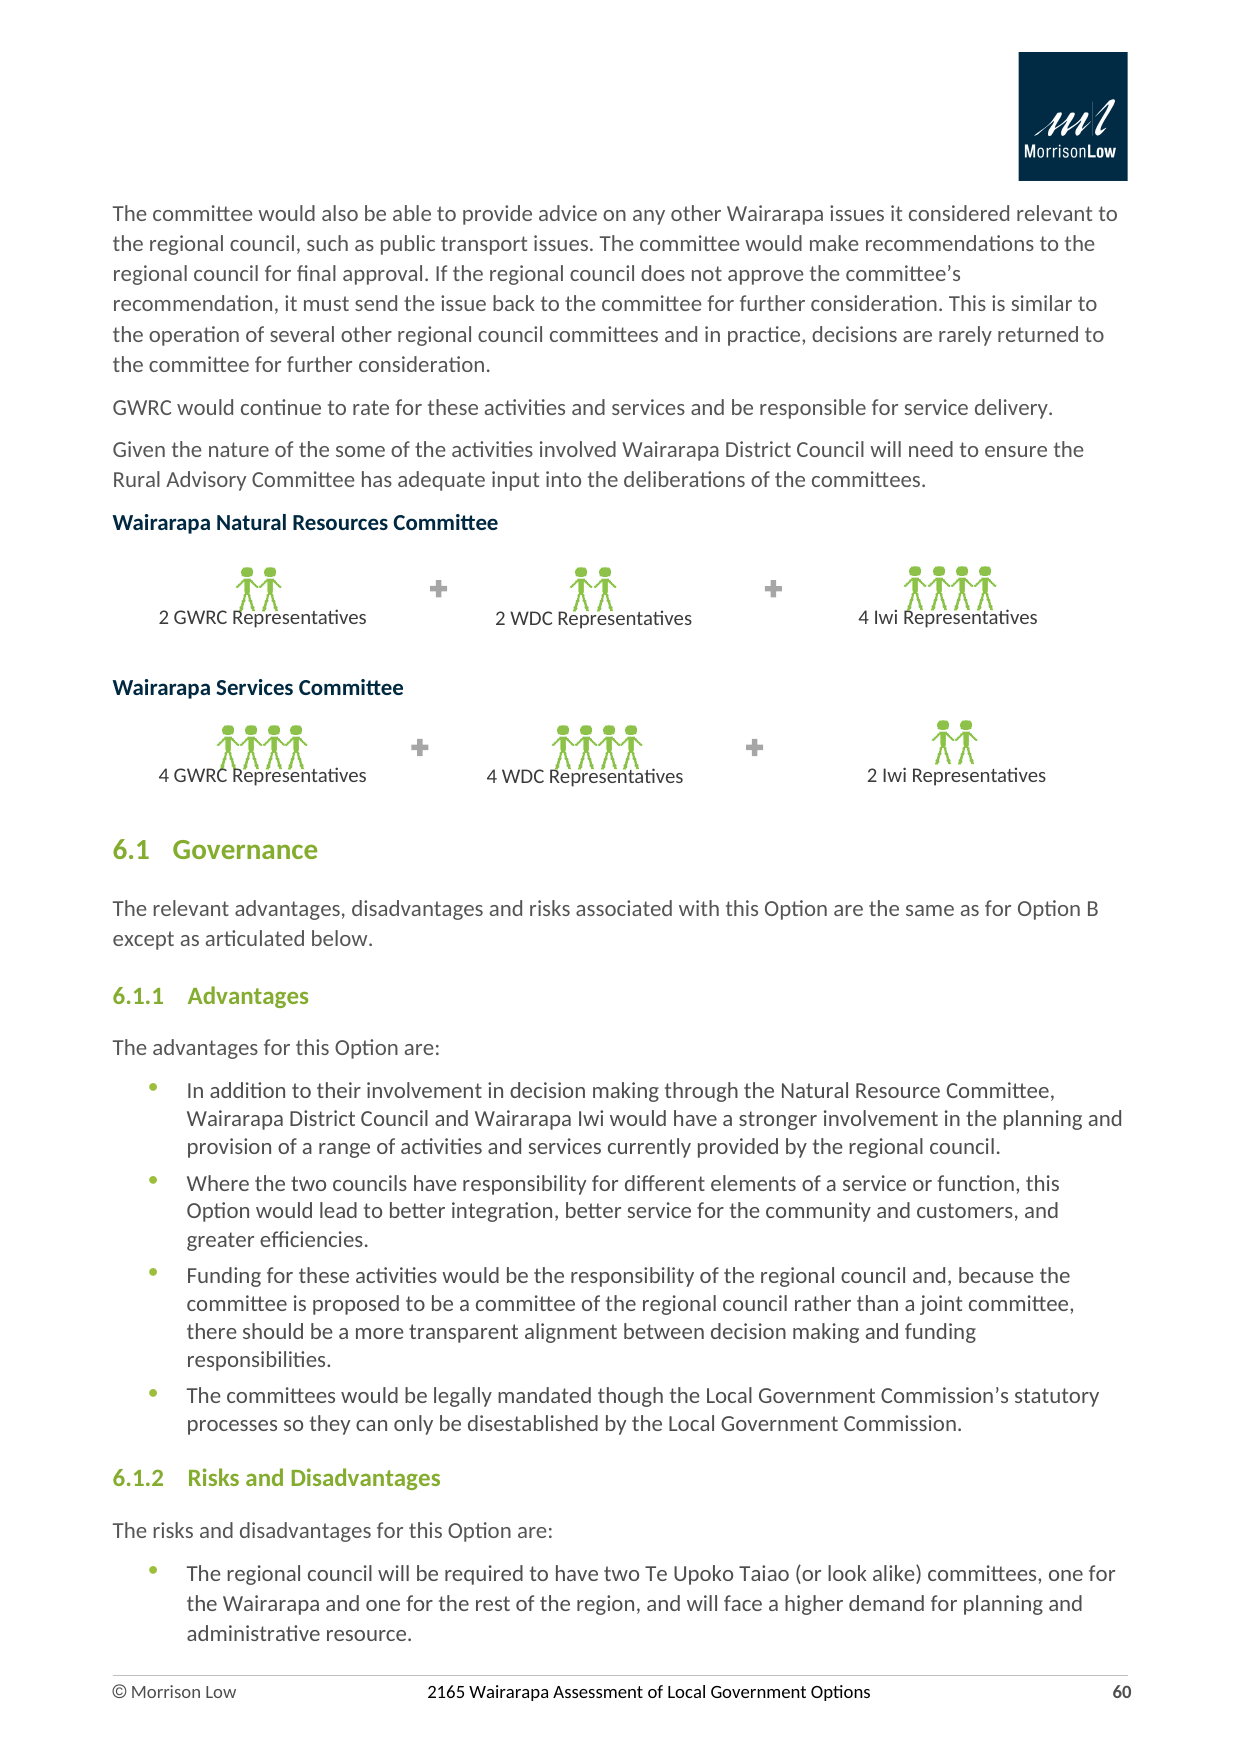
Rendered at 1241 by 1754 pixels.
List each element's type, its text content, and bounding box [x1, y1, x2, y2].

text The committee would also be able to provide advice on any other Wairarapa issues it considered relevant to the regional council, such as public transport issues. The committee would make recommendations to the regional council for final approval. If the regional council does not approve the committee’s recommendation, it must send the issue back to the committee for further consideration. This is similar to the operation of several other regional council committees and in practice, decisions are rarely returned to the committee for further consideration. [112, 199, 1128, 378]
picture [235, 565, 282, 613]
text Funding for these activities would be the responsibility of the regional council and, because the committee is proposed to be a committee of the regional council rather than a joint committee, there should be a more transparent alignment between decision making and funding responsibilities. [149, 1261, 1128, 1373]
subtitle Governance [112, 831, 1128, 867]
text The regional council will be required to have two Te Upoko Taiao (or look alike) committees, one for the Wairarapa and one for the rest of the region, and will face a higher demand for planning and administrative resource. [149, 1559, 1128, 1647]
text Wairarapa Natural Resources Committee [112, 508, 1128, 536]
text In addition to their involvement in decision making through the Natural Resource Committee, Wairarapa District Council and Wairarapa Iwi would have a stronger involvement in the planning and provision of a range of activities and services currently provided by the regional council. [149, 1076, 1128, 1160]
text The relevant advantages, disadvantages and risks associated with this Option are the same as for Option B except as articulated below. [112, 894, 1128, 953]
text The advantages for this Option are: [112, 1033, 1128, 1062]
picture [1018, 52, 1128, 181]
text Where the two councils have responsibility for different elements of a service or function, this Option would lead to better integration, better service for the community and customers, and greater efficiencies. [149, 1169, 1128, 1253]
subtitle Risks and Disadvantages [112, 1462, 1128, 1493]
picture [903, 564, 997, 612]
text Given the nature of the some of the activities involved Wairarapa District Council will need to ensure the Rural Advisory Committee has adequate input into the deliberations of the committees. [112, 435, 1128, 494]
text GWRC would continue to rate for these activities and services and be responsible for service delivery. [112, 393, 1128, 421]
picture [931, 718, 978, 766]
text The committees would be legally mandated though the Local Government Commission’s statutory processes so they can only be disestablished by the Local Government Commission. [149, 1381, 1128, 1437]
text The risks and disadvantages for this Option are: [112, 1516, 1128, 1544]
picture [216, 723, 308, 771]
subtitle Advantages [112, 980, 1128, 1010]
picture [551, 723, 643, 771]
text Wairarapa Services Committee [112, 673, 1128, 702]
picture [569, 565, 617, 613]
